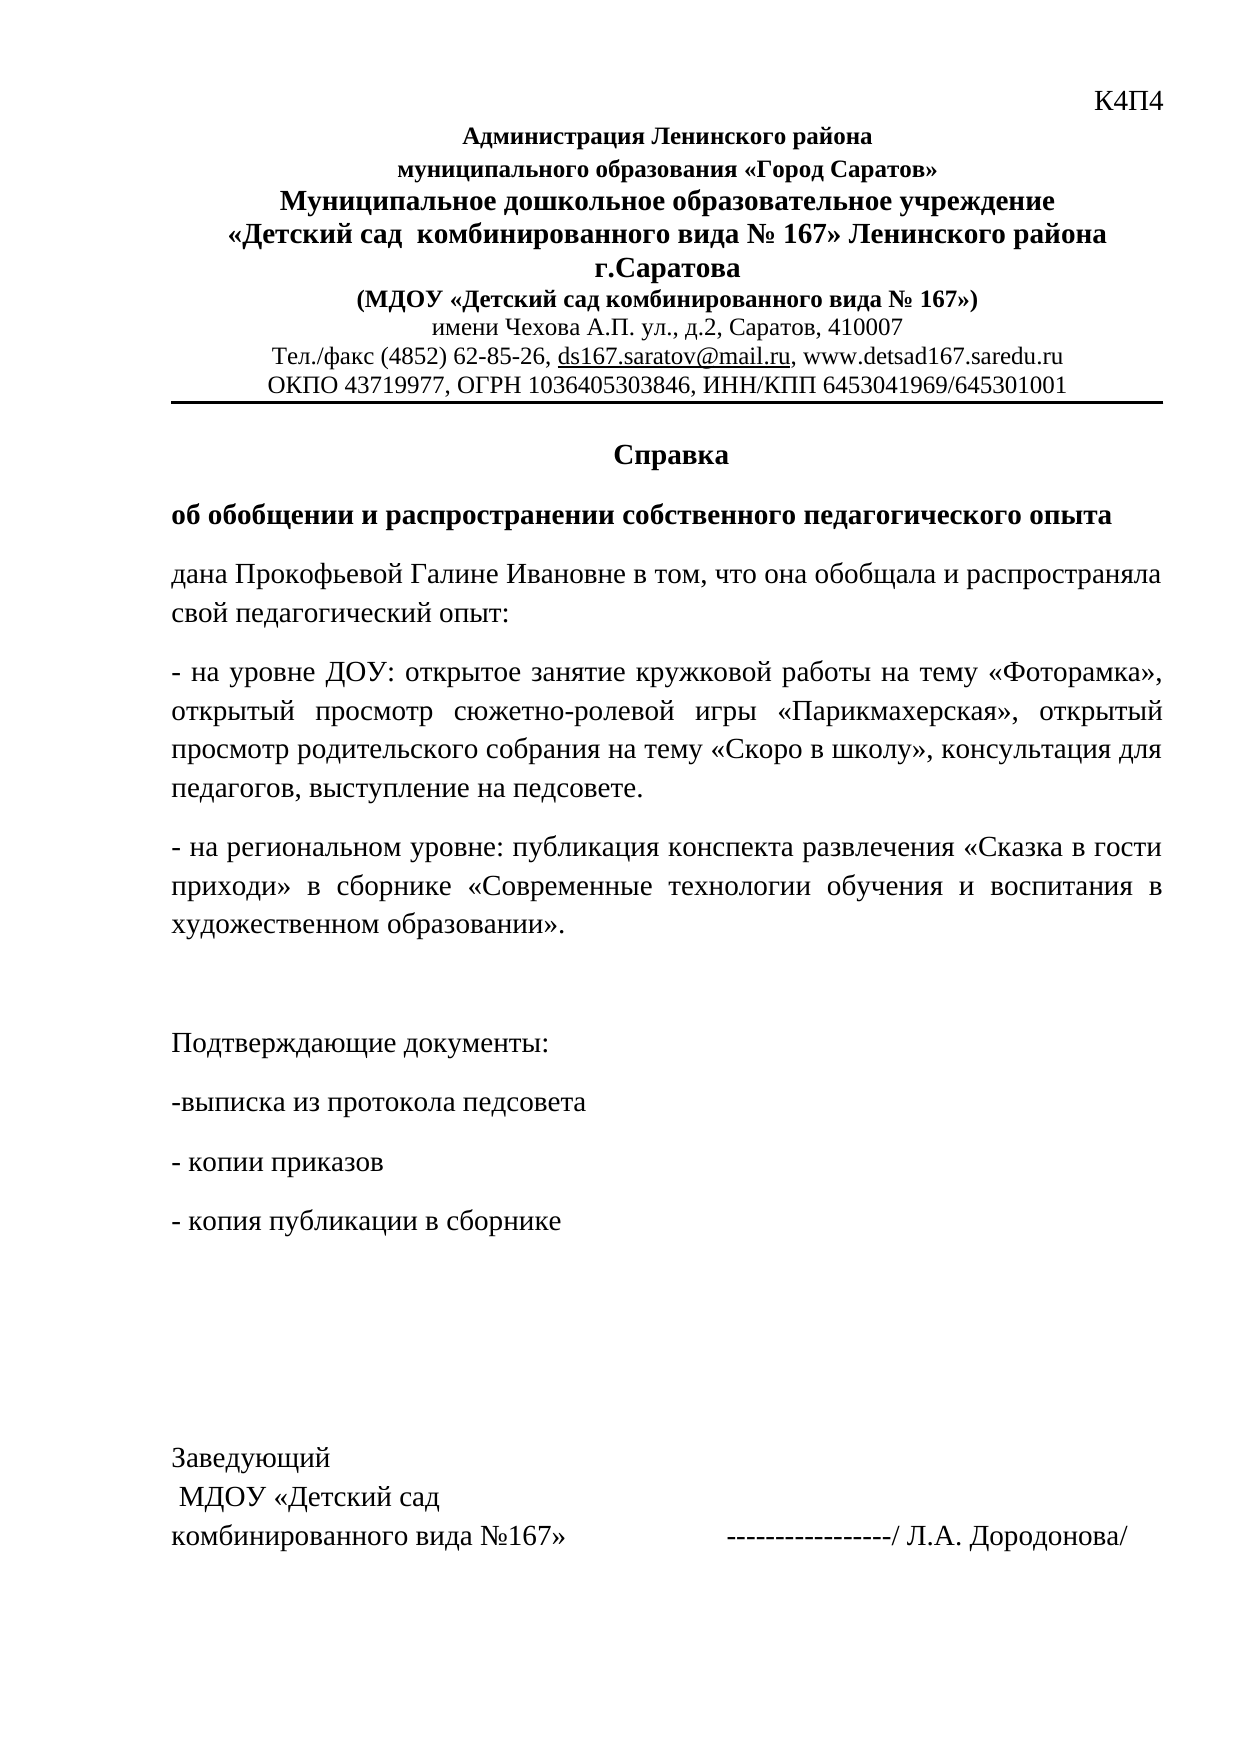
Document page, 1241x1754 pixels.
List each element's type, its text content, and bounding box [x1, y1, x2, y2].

text Справка [171, 437, 1163, 471]
text -выписка из протокола педсовета [171, 1084, 1163, 1118]
text ОКПО 43719977, ОГРН 1036405303846, ИНН/КПП 6453041969/645301001 [171, 370, 1163, 401]
text - копия публикации в сборнике [171, 1203, 1163, 1237]
text К4П4 [171, 83, 1163, 116]
text имени Чехова А.П. ул., д.2, Саратов, 410007 [171, 312, 1163, 341]
text - на региональном уровне: публикация конспекта развлечения «Сказка в гости приходи» в сборнике «Современные технологии обучения и воспитания в художественном образовании». [171, 829, 1163, 940]
text - копии приказов [171, 1144, 1163, 1177]
text муниципального образования «Город Саратов» [171, 154, 1163, 183]
text «Детский сад комбинированного вида № 167» Ленинского района г.Саратова [171, 217, 1163, 284]
text Подтверждающие документы: [171, 1025, 1163, 1058]
text - на уровне ДОУ: открытое занятие кружковой работы на тему «Фоторамка», открытый просмотр сюжетно-ролевой игры «Парикмахерская», открытый просмотр родительского собрания на тему «Скоро в школу», консультация для педагогов, выступление на педсовете. [171, 654, 1163, 803]
text комбинированного вида №167» -----------------/ Л.А. Дородонова/ [171, 1518, 1163, 1551]
text МДОУ «Детский сад [171, 1479, 1163, 1513]
text дана Прокофьевой Галине Ивановне в том, что она обобщала и распространяла свой педагогический опыт: [171, 556, 1163, 628]
text об обобщении и распространении собственного педагогического опыта [171, 497, 1163, 530]
text Заведующий [171, 1441, 1163, 1474]
text Администрация Ленинского района [171, 121, 1163, 150]
text Муниципальное дошкольное образовательное учреждение [171, 183, 1163, 217]
text Тел./факс (4852) 62-85-26, ds167.saratov@mail.ru, www.detsad167.saredu.ru [171, 341, 1163, 370]
text (МДОУ «Детский сад комбинированного вида № 167») [171, 284, 1163, 312]
